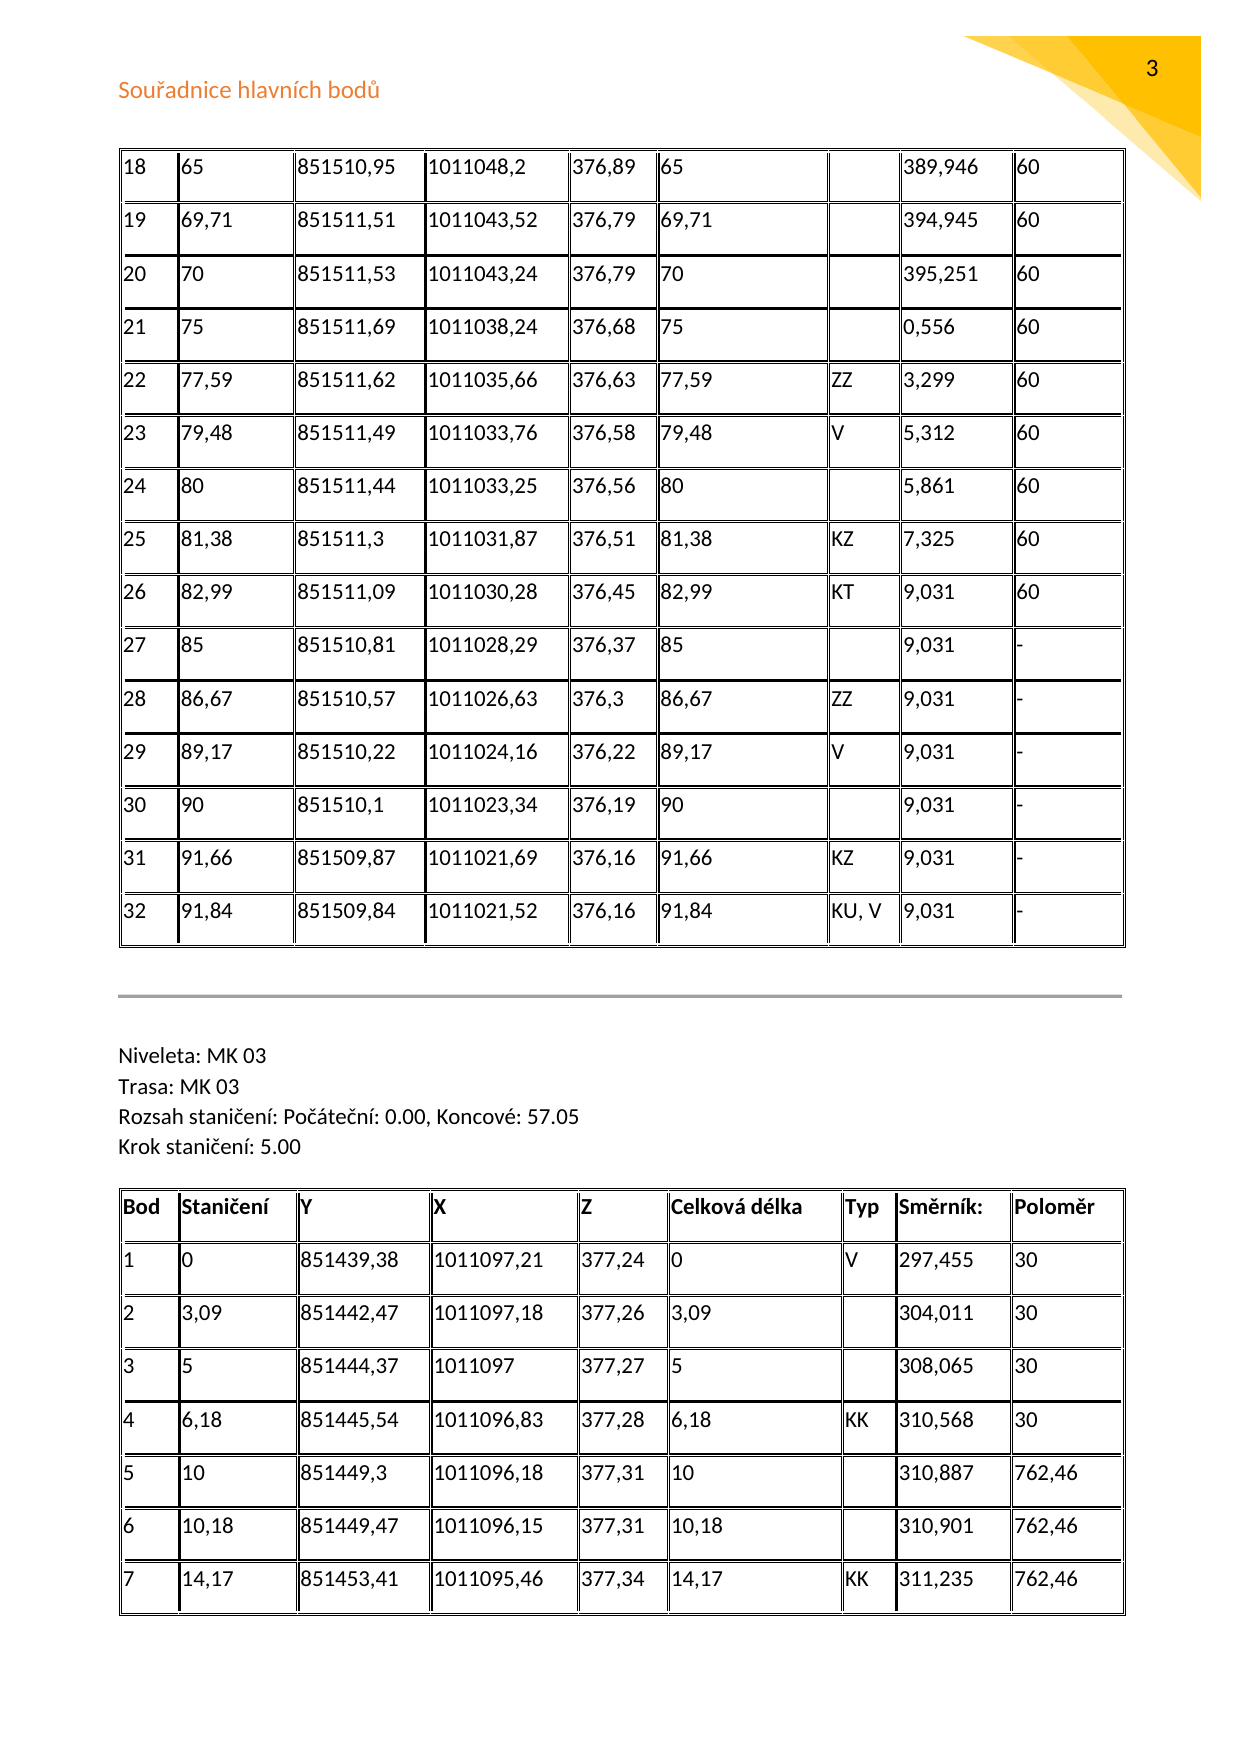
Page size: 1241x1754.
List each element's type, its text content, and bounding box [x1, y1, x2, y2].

table_cell 90 [660, 789, 827, 838]
table_cell 0 [181, 1244, 296, 1294]
table_cell 82,99 [180, 576, 293, 626]
table_cell 3,09 [181, 1297, 296, 1347]
table_cell 1011097 [433, 1350, 577, 1400]
table_cell 24 [122, 466, 177, 519]
table_cell 1011035,66 [427, 364, 568, 413]
table_cell KK [844, 1403, 895, 1453]
table_cell 70 [660, 257, 827, 307]
table_cell 9,031 [902, 576, 1012, 626]
table_cell 851511,69 [296, 310, 424, 360]
table_cell 1011028,29 [427, 629, 568, 679]
table_cell 851509,87 [296, 842, 424, 891]
table_cell 851510,57 [296, 682, 424, 732]
table_cell 297,455 [898, 1244, 1010, 1294]
table_cell 91,84 [658, 895, 829, 944]
table_cell 851511,62 [296, 364, 424, 413]
table_cell 3,09 [670, 1297, 841, 1347]
table_cell 75 [660, 310, 827, 360]
table_cell 30 [1013, 1400, 1123, 1453]
table_cell KT [830, 576, 899, 626]
table_header Poloměr [1012, 1191, 1123, 1241]
table_cell 91,66 [660, 842, 827, 891]
table_cell 90 [180, 789, 293, 838]
table_cell 2 [120, 1294, 179, 1347]
table_cell [844, 1297, 895, 1347]
table_cell [844, 1457, 895, 1506]
table_cell 376,56 [571, 470, 656, 519]
table_cell 851511,53 [296, 257, 424, 307]
table_cell 91,84 [178, 895, 295, 944]
table_cell 0 [670, 1244, 841, 1294]
table_cell 20 [122, 254, 177, 307]
table_cell 82,99 [660, 576, 827, 626]
table_cell 60 [1016, 466, 1123, 519]
table_cell 26 [120, 573, 178, 626]
table_cell 30 [122, 785, 177, 838]
table_header X [431, 1191, 578, 1241]
table_cell 86,67 [180, 682, 293, 732]
table_cell 60 [1016, 254, 1123, 307]
table_cell 23 [122, 413, 177, 466]
table_cell 851511,49 [296, 417, 424, 466]
table_cell 5,312 [902, 417, 1012, 466]
table_cell KZ [830, 842, 899, 891]
table_cell KZ [830, 523, 899, 573]
table_cell 376,22 [571, 735, 656, 785]
table_cell 304,011 [898, 1297, 1010, 1347]
table_cell 376,37 [571, 629, 656, 679]
table_cell 89,17 [180, 735, 293, 785]
table_cell 851453,41 [298, 1559, 431, 1612]
table_cell KK [843, 1563, 896, 1612]
table_cell [844, 1510, 895, 1559]
table_header Staničení [179, 1189, 298, 1241]
table_cell 1011097,18 [433, 1297, 577, 1347]
text Niveleta: MK 03 Trasa: MK 03 Rozsah staničení: Počáteční: 0.00, Koncové: 57.05 Krok staničení: 5.00 [118, 1042, 1122, 1160]
table_header Směrník: [896, 1191, 1012, 1241]
table_cell 377,31 [580, 1457, 667, 1506]
table_cell 89,17 [660, 735, 827, 785]
table_cell 851510,1 [296, 789, 424, 838]
table_cell 310,887 [898, 1457, 1010, 1506]
table_cell 5 [181, 1350, 296, 1400]
table_cell 9,031 [902, 842, 1012, 891]
table_cell - [1016, 732, 1123, 785]
table_cell 1011021,52 [425, 895, 569, 944]
table_cell 1011043,52 [427, 204, 568, 254]
table_cell - [1014, 891, 1123, 944]
table_cell 25 [122, 520, 177, 573]
table_cell [830, 470, 899, 519]
table_cell 310,568 [898, 1403, 1010, 1453]
table_cell 851449,3 [300, 1457, 429, 1506]
table_header Z [579, 1191, 668, 1241]
table_cell 3 [120, 1347, 179, 1400]
table_cell 851510,81 [296, 629, 424, 679]
table_cell 7,325 [902, 523, 1012, 573]
table_cell 851510,95 [295, 149, 425, 201]
table_cell 6,18 [670, 1403, 841, 1453]
table_cell [830, 310, 899, 360]
table_cell 762,46 [1013, 1506, 1123, 1559]
table_cell 1011033,25 [427, 470, 568, 519]
table_cell 376,89 [570, 149, 658, 201]
table_cell 31 [122, 838, 177, 891]
table_cell 1011024,16 [427, 735, 568, 785]
table_cell 377,27 [580, 1350, 667, 1400]
table_cell 85 [180, 629, 293, 679]
table_cell 10,18 [181, 1510, 296, 1559]
table_cell 308,065 [898, 1350, 1010, 1400]
table_cell 69,71 [180, 204, 293, 254]
table_cell 5,861 [902, 470, 1012, 519]
table_cell 851510,22 [296, 735, 424, 785]
table_cell 376,51 [571, 523, 656, 573]
table_cell 14,17 [179, 1559, 298, 1612]
table_cell 376,16 [570, 891, 658, 944]
table_cell 30 [1012, 1294, 1124, 1347]
table_cell 19 [120, 201, 178, 254]
table_cell 9,031 [901, 891, 1014, 944]
table_header Bod [122, 1189, 179, 1241]
table_cell 1011026,63 [427, 682, 568, 732]
table_cell 1011095,46 [431, 1563, 578, 1612]
table_cell 60 [1016, 413, 1123, 466]
table_cell 75 [180, 310, 293, 360]
table_cell [830, 204, 899, 254]
table_cell 22 [122, 360, 177, 413]
table_cell V [830, 417, 899, 466]
table_cell 376,63 [571, 364, 656, 413]
table_cell 9,031 [902, 735, 1012, 785]
table_cell - [1016, 785, 1123, 838]
table_cell 5 [670, 1350, 841, 1400]
picture [962, 36, 1201, 202]
table_cell 77,59 [660, 364, 827, 413]
table_cell 1011096,15 [433, 1510, 577, 1559]
table_cell 394,945 [902, 204, 1012, 254]
table_cell 1011048,2 [425, 151, 569, 201]
table_cell 60 [1014, 151, 1123, 201]
table_cell 851511,09 [296, 576, 424, 626]
table_cell 851449,47 [300, 1510, 429, 1559]
table_cell 60 [1016, 520, 1123, 573]
table_cell 851439,38 [300, 1244, 429, 1294]
table_cell [830, 257, 899, 307]
table_cell 60 [1014, 201, 1124, 254]
table_cell 851511,44 [296, 470, 424, 519]
table_cell 377,28 [580, 1403, 667, 1453]
table_cell 1011038,24 [427, 310, 568, 360]
table_cell - [1014, 626, 1124, 679]
table_cell 851511,51 [296, 204, 424, 254]
table_cell 395,251 [902, 257, 1012, 307]
table_cell 32 [122, 891, 178, 944]
table_cell 4 [122, 1400, 178, 1453]
table_header Y [298, 1189, 431, 1241]
table_cell 21 [122, 307, 177, 360]
table_cell 85 [660, 629, 827, 679]
table_cell 80 [180, 470, 293, 519]
table_header Typ [843, 1191, 896, 1241]
table_cell 376,19 [571, 789, 656, 838]
table_cell 29 [122, 732, 177, 785]
table_cell 377,26 [580, 1297, 667, 1347]
table_cell [844, 1350, 895, 1400]
table_cell 9,031 [902, 682, 1012, 732]
table_cell 0,556 [902, 310, 1012, 360]
table_cell 79,48 [660, 417, 827, 466]
table_cell 851445,54 [300, 1403, 429, 1453]
table_cell 376,79 [571, 257, 656, 307]
table_cell 762,46 [1013, 1453, 1123, 1506]
table_cell 1011023,34 [427, 789, 568, 838]
table_cell 86,67 [660, 682, 827, 732]
table_cell 376,16 [571, 842, 656, 891]
table_cell - [1016, 838, 1123, 891]
table_cell 28 [122, 679, 177, 732]
table_cell 65 [178, 151, 295, 201]
table_cell 851509,84 [295, 895, 425, 944]
table_cell 1011096,18 [433, 1457, 577, 1506]
table_cell 311,235 [896, 1563, 1012, 1612]
table_cell 69,71 [660, 204, 827, 254]
table_cell 81,38 [660, 523, 827, 573]
table_cell 6,18 [181, 1403, 296, 1453]
table_cell 851511,3 [296, 523, 424, 573]
table_cell 10 [181, 1457, 296, 1506]
table_cell 18 [122, 151, 178, 201]
table_cell 65 [658, 151, 829, 201]
table_cell 1011043,24 [427, 257, 568, 307]
table_cell 5 [122, 1453, 178, 1506]
table_cell ZZ [830, 682, 899, 732]
table_cell 27 [120, 626, 178, 679]
table_cell 10,18 [670, 1510, 841, 1559]
table_cell 376,58 [571, 417, 656, 466]
table_cell KU, V [829, 895, 901, 944]
table_cell 70 [180, 257, 293, 307]
table_cell 851442,47 [300, 1297, 429, 1347]
table_cell 1011096,83 [433, 1403, 577, 1453]
table_cell 377,24 [580, 1244, 667, 1294]
table_cell [829, 151, 901, 201]
table_cell 91,66 [180, 842, 293, 891]
table_cell 377,31 [580, 1510, 667, 1559]
table_cell 6 [122, 1506, 178, 1559]
table_cell V [830, 735, 899, 785]
table_cell 81,38 [180, 523, 293, 573]
table_cell 1011033,76 [427, 417, 568, 466]
table_cell 7 [122, 1559, 179, 1612]
table_cell 851444,37 [300, 1350, 429, 1400]
table_cell 79,48 [180, 417, 293, 466]
table_cell 60 [1016, 360, 1123, 413]
table_cell 1011021,69 [427, 842, 568, 891]
table_cell 60 [1016, 307, 1123, 360]
table_cell 14,17 [669, 1563, 842, 1612]
table_cell - [1016, 679, 1123, 732]
table_cell 389,946 [901, 149, 1014, 201]
table_cell 3,299 [902, 364, 1012, 413]
table_cell 80 [660, 470, 827, 519]
table_cell 30 [1012, 1241, 1124, 1294]
table_cell 310,901 [898, 1510, 1010, 1559]
table_cell 1011030,28 [427, 576, 568, 626]
table_cell 60 [1014, 573, 1124, 626]
table_cell 9,031 [902, 629, 1012, 679]
table_cell 30 [1012, 1347, 1124, 1400]
table_cell V [844, 1244, 895, 1294]
table_cell 376,79 [571, 204, 656, 254]
table_cell [830, 789, 899, 838]
table_cell 376,45 [571, 576, 656, 626]
table_cell [830, 629, 899, 679]
table_cell 77,59 [180, 364, 293, 413]
table_cell 762,46 [1012, 1559, 1123, 1612]
table_cell 1011097,21 [433, 1244, 577, 1294]
table_cell 10 [670, 1457, 841, 1506]
table_cell 377,34 [579, 1563, 668, 1612]
table_cell 1 [120, 1241, 179, 1294]
table_cell 1011031,87 [427, 523, 568, 573]
table_cell 9,031 [902, 789, 1012, 838]
table_cell ZZ [830, 364, 899, 413]
table_header Celková délka [669, 1191, 842, 1241]
table_cell 376,68 [571, 310, 656, 360]
table_cell 376,3 [571, 682, 656, 732]
